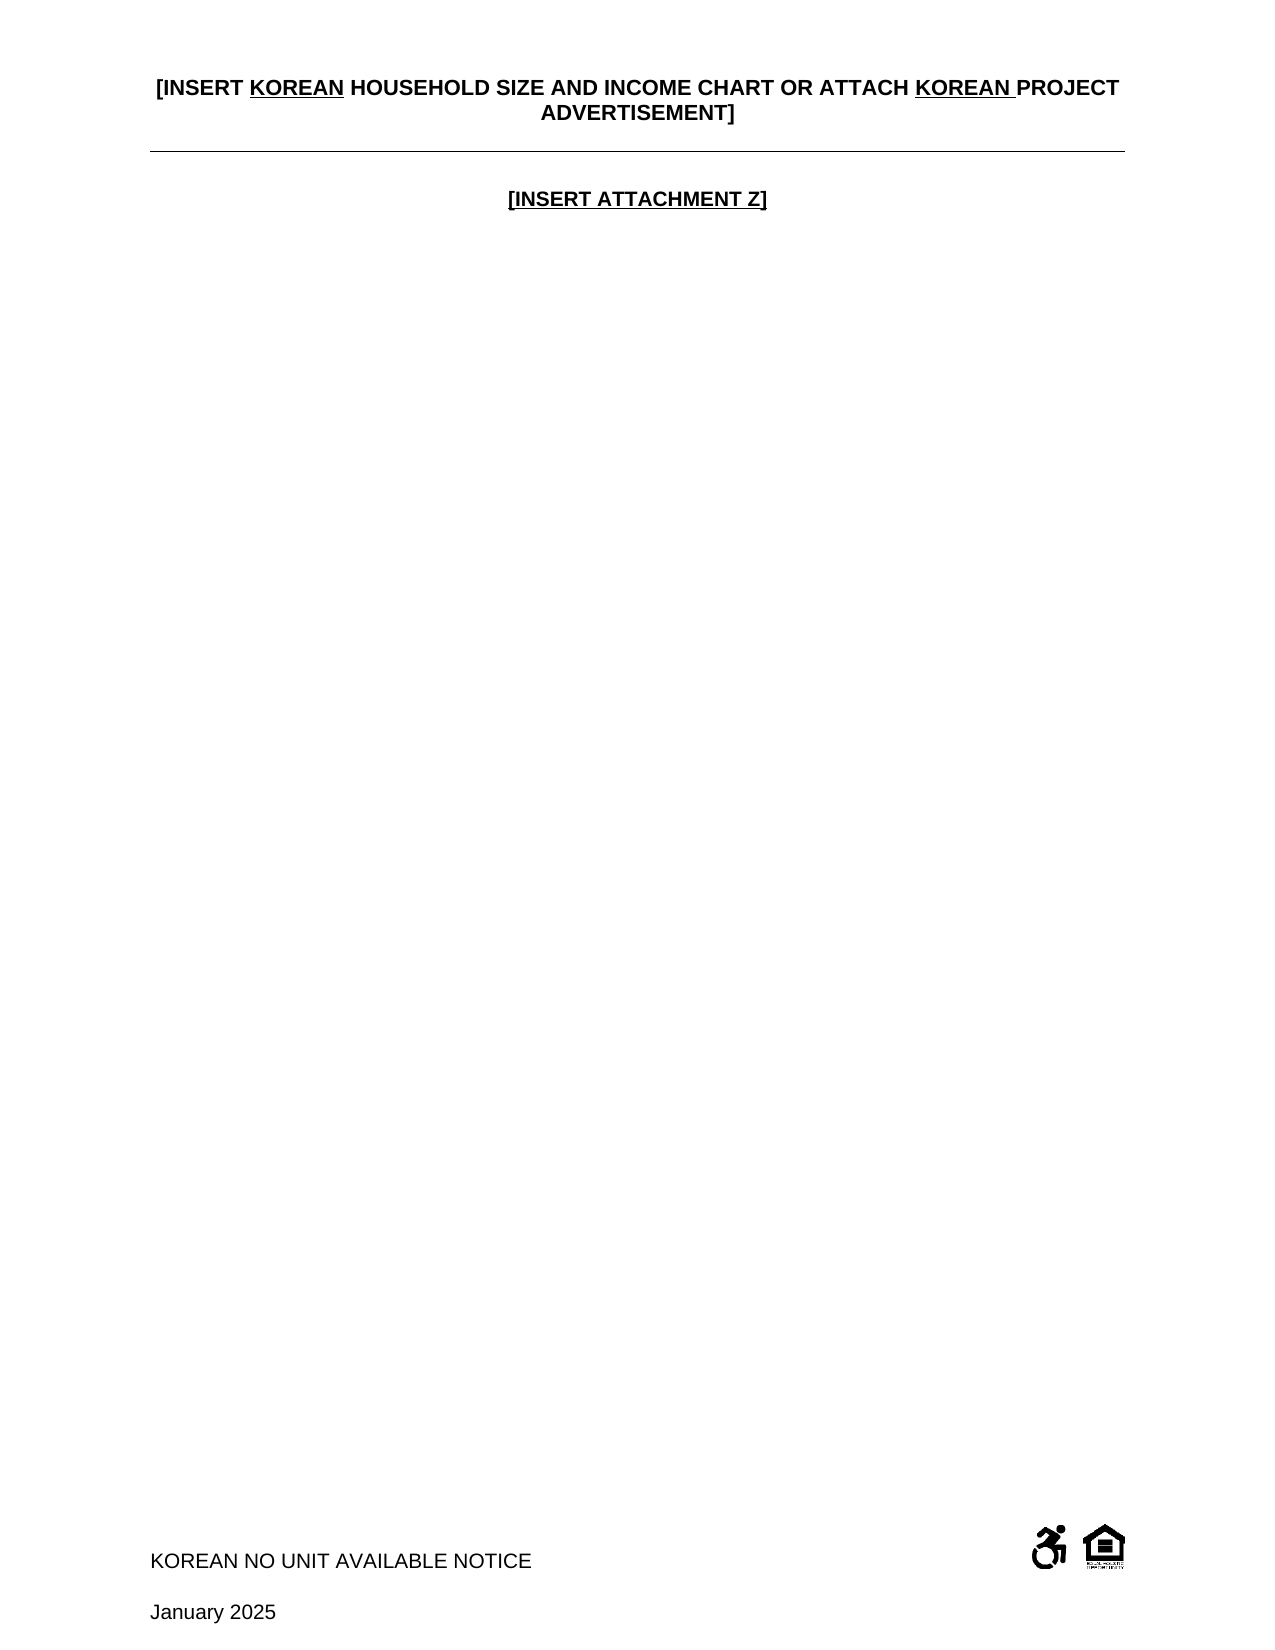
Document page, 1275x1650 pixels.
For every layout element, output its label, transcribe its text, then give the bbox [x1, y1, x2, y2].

text [INSERT ATTACHMENT Z] [150, 187, 1125, 211]
picture [1083, 1523, 1125, 1569]
picture [1031, 1523, 1072, 1569]
text [INSERT KOREAN HOUSEHOLD SIZE AND INCOME CHART OR ATTACH KOREAN PROJECT ADVERTISEMENT] [150, 75, 1125, 125]
